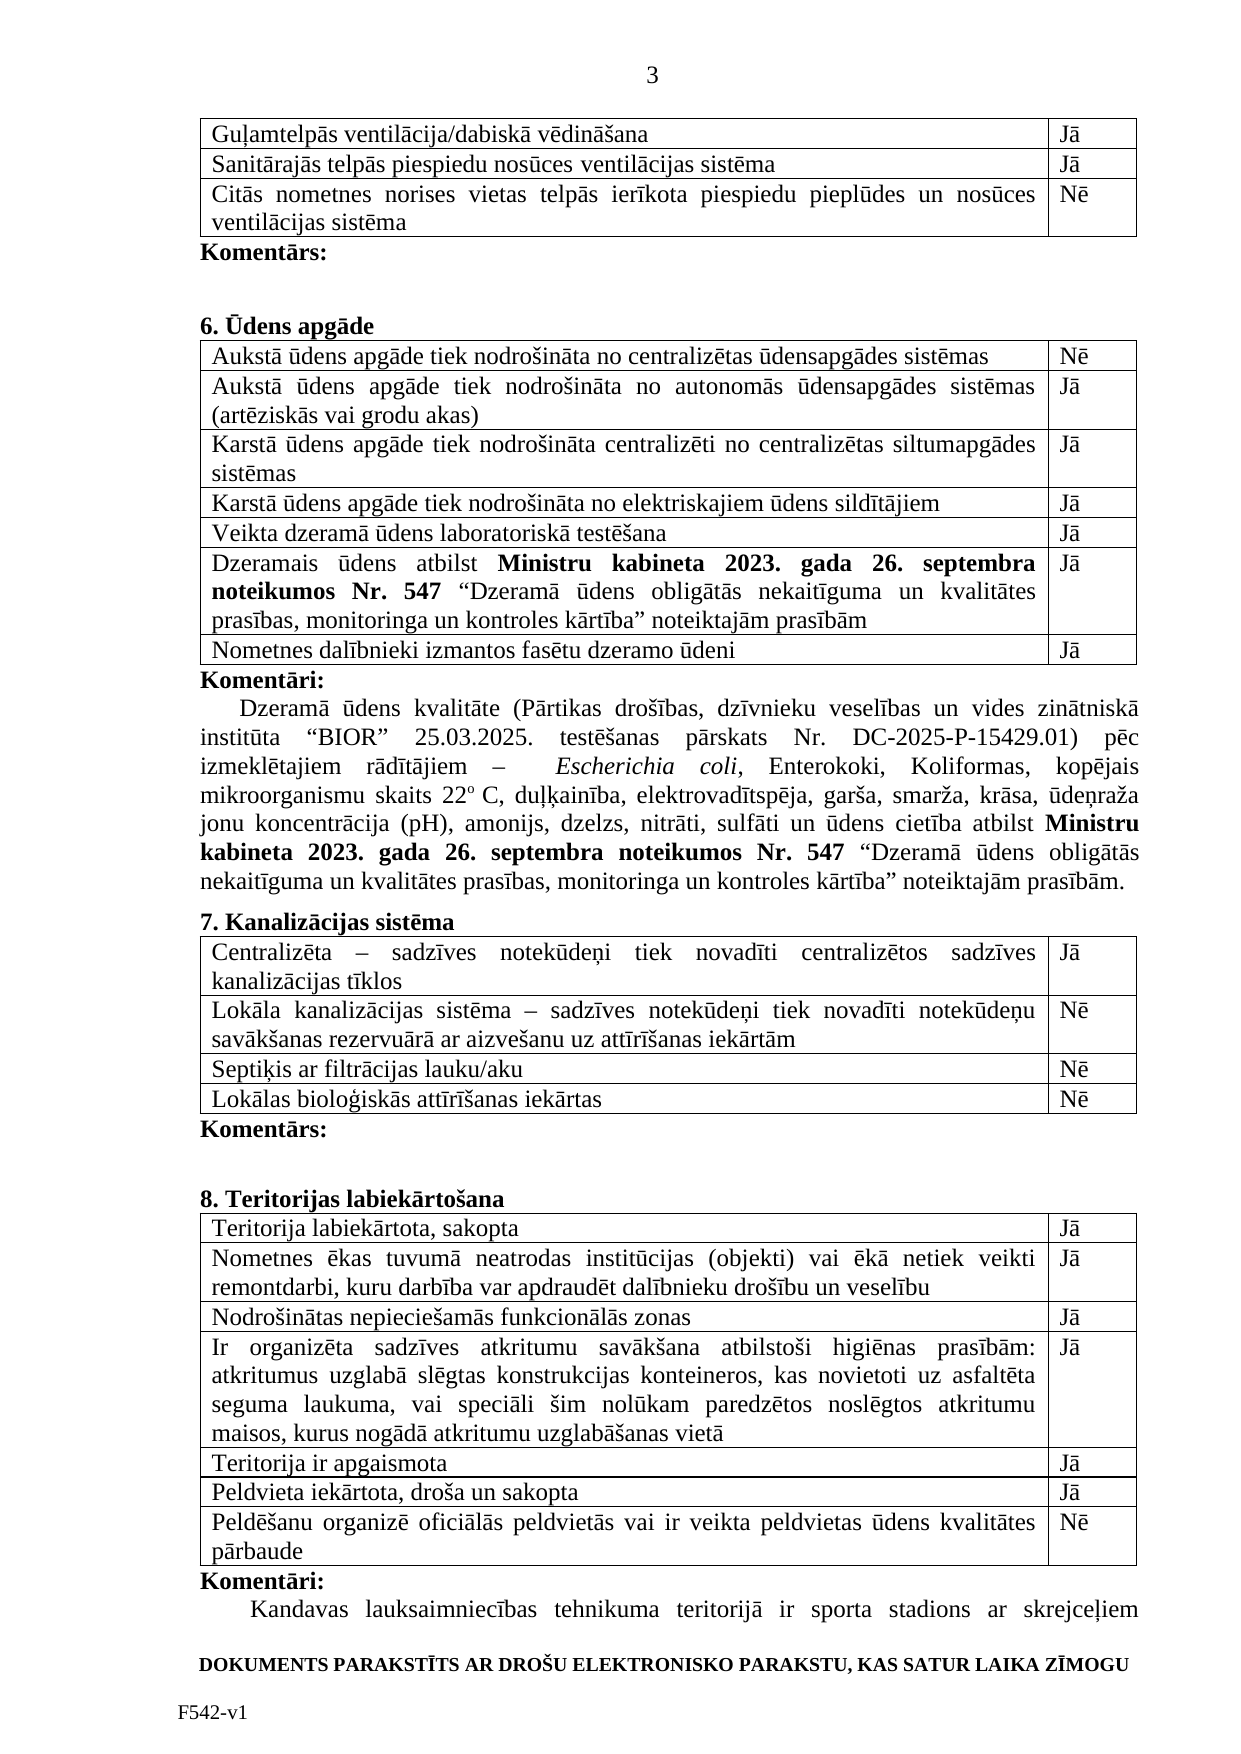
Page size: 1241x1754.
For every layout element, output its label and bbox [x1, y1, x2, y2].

table_cell [189, 118, 1151, 1623]
